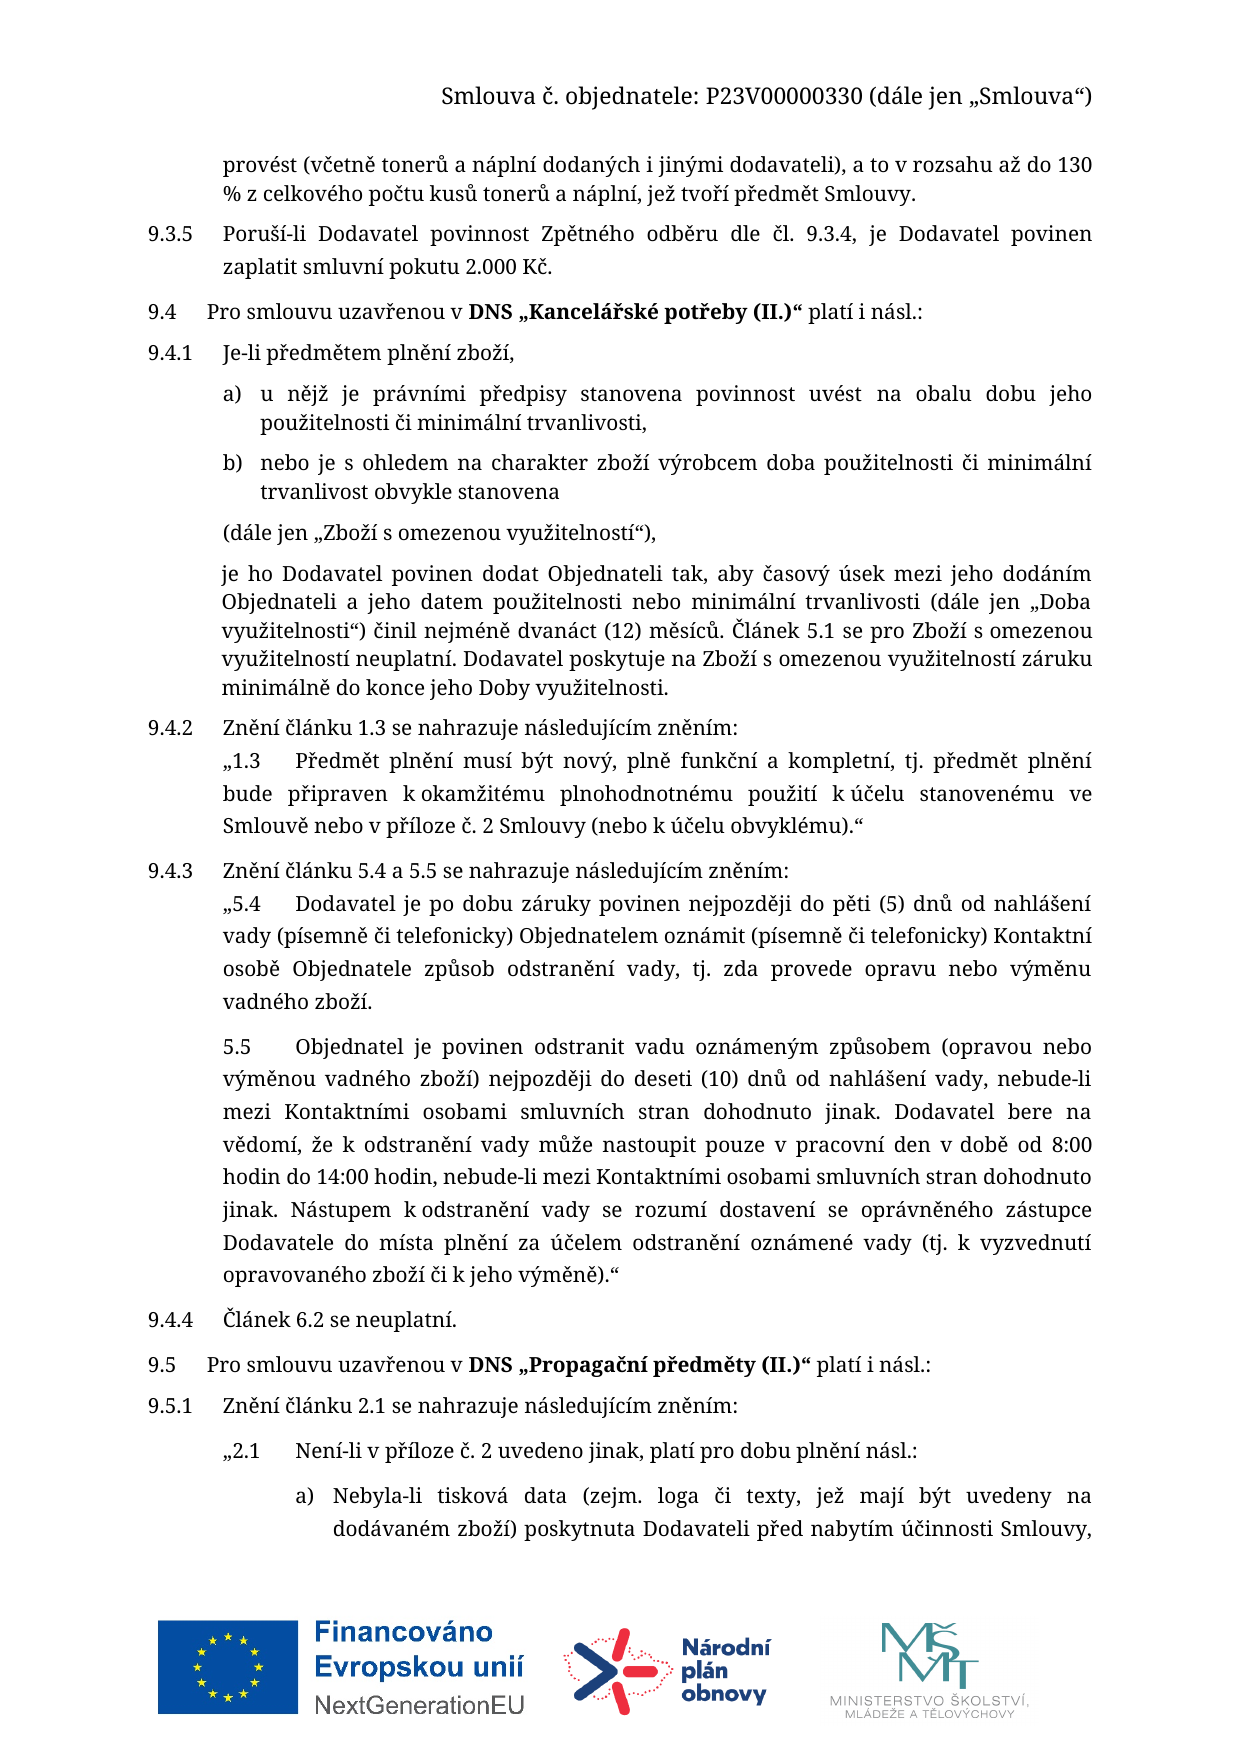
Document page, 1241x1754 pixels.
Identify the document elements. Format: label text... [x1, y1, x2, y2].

list nebo je s ohledem na charakter zboží výrobcem doba použitelnosti či minimální trvanlivost obvykle stanovena [223, 448, 1093, 505]
list „5.4 Dodavatel je po dobu záruky povinen nejpozději do pěti (5) dnů od nahlášení vady (písemně či telefonicky) Objednatelem oznámit (písemně či telefonicky) Kontaktní osobě Objednatele způsob odstranění vady, tj. zda provede opravu nebo výměnu vadného zboží. [223, 889, 1093, 1015]
picture [147, 1605, 789, 1726]
list 5.5 Objednatel je povinen odstranit vadu oznámeným způsobem (opravou nebo výměnou vadného zboží) nejpozději do deseti (10) dnů od nahlášení vady, nebude-li mezi Kontaktními osobami smluvních stran dohodnuto jinak. Dodavatel bere na vědomí, že k odstranění vady může nastoupit pouze v pracovní den v době od 8:00 hodin do 14:00 hodin, nebude-li mezi Kontaktními osobami smluvních stran dohodnuto jinak. Nástupem k odstranění vady se rozumí dostavení se oprávněného zástupce Dodavatele do místa plnění za účelem odstranění oznámené vady (tj. k vyzvednutí opravovaného zboží či k jeho výměně).“ [223, 1032, 1093, 1289]
list Znění článku 5.4 a 5.5 se nahrazuje následujícím zněním: [148, 856, 1093, 885]
list u nějž je právními předpisy stanovena povinnost uvést na obalu dobu jeho použitelnosti či minimální trvanlivosti, [223, 379, 1093, 436]
picture [820, 1616, 1039, 1726]
list Článek 6.2 se neuplatní. [148, 1305, 1093, 1334]
text (dále jen „Zboží s omezenou využitelností“), [223, 518, 1093, 546]
list Pro smlouvu uzavřenou v DNS „Kancelářské potřeby (II.)“ platí i násl.: [148, 297, 1093, 326]
list „2.1 Není-li v příloze č. 2 uvedeno jinak, platí pro dobu plnění násl.: [223, 1436, 1093, 1465]
list Pro smlouvu uzavřenou v DNS „Propagační předměty (II.)“ platí i násl.: [148, 1350, 1093, 1379]
list Poruší-li Dodavatel povinnost Zpětného odběru dle čl. 9.3.4, je Dodavatel povinen zaplatit smluvní pokutu 2.000 Kč. [148, 219, 1093, 281]
list Je-li předmětem plnění zboží, [148, 338, 1093, 367]
text je ho Dodavatel povinen dodat Objednateli tak, aby časový úsek mezi jeho dodáním Objednateli a jeho datem použitelnosti nebo minimální trvanlivosti (dále jen „Doba využitelnosti“) činil nejméně dvanáct (12) měsíců. Článek 5.1 se pro Zboží s omezenou využitelností neuplatní. Dodavatel poskytuje na Zboží s omezenou využitelností záruku minimálně do konce jeho Doby využitelnosti. [221, 559, 1093, 701]
list Znění článku 1.3 se nahrazuje následujícím zněním: [148, 713, 1093, 742]
list Znění článku 2.1 se nahrazuje následujícím zněním: [148, 1391, 1093, 1420]
list „1.3 Předmět plnění musí být nový, plně funkční a kompletní, tj. předmět plnění bude připraven k okamžitému plnohodnotnému použití k účelu stanovenému ve Smlouvě nebo v příloze č. 2 Smlouvy (nebo k účelu obvyklému).“ [223, 746, 1093, 840]
